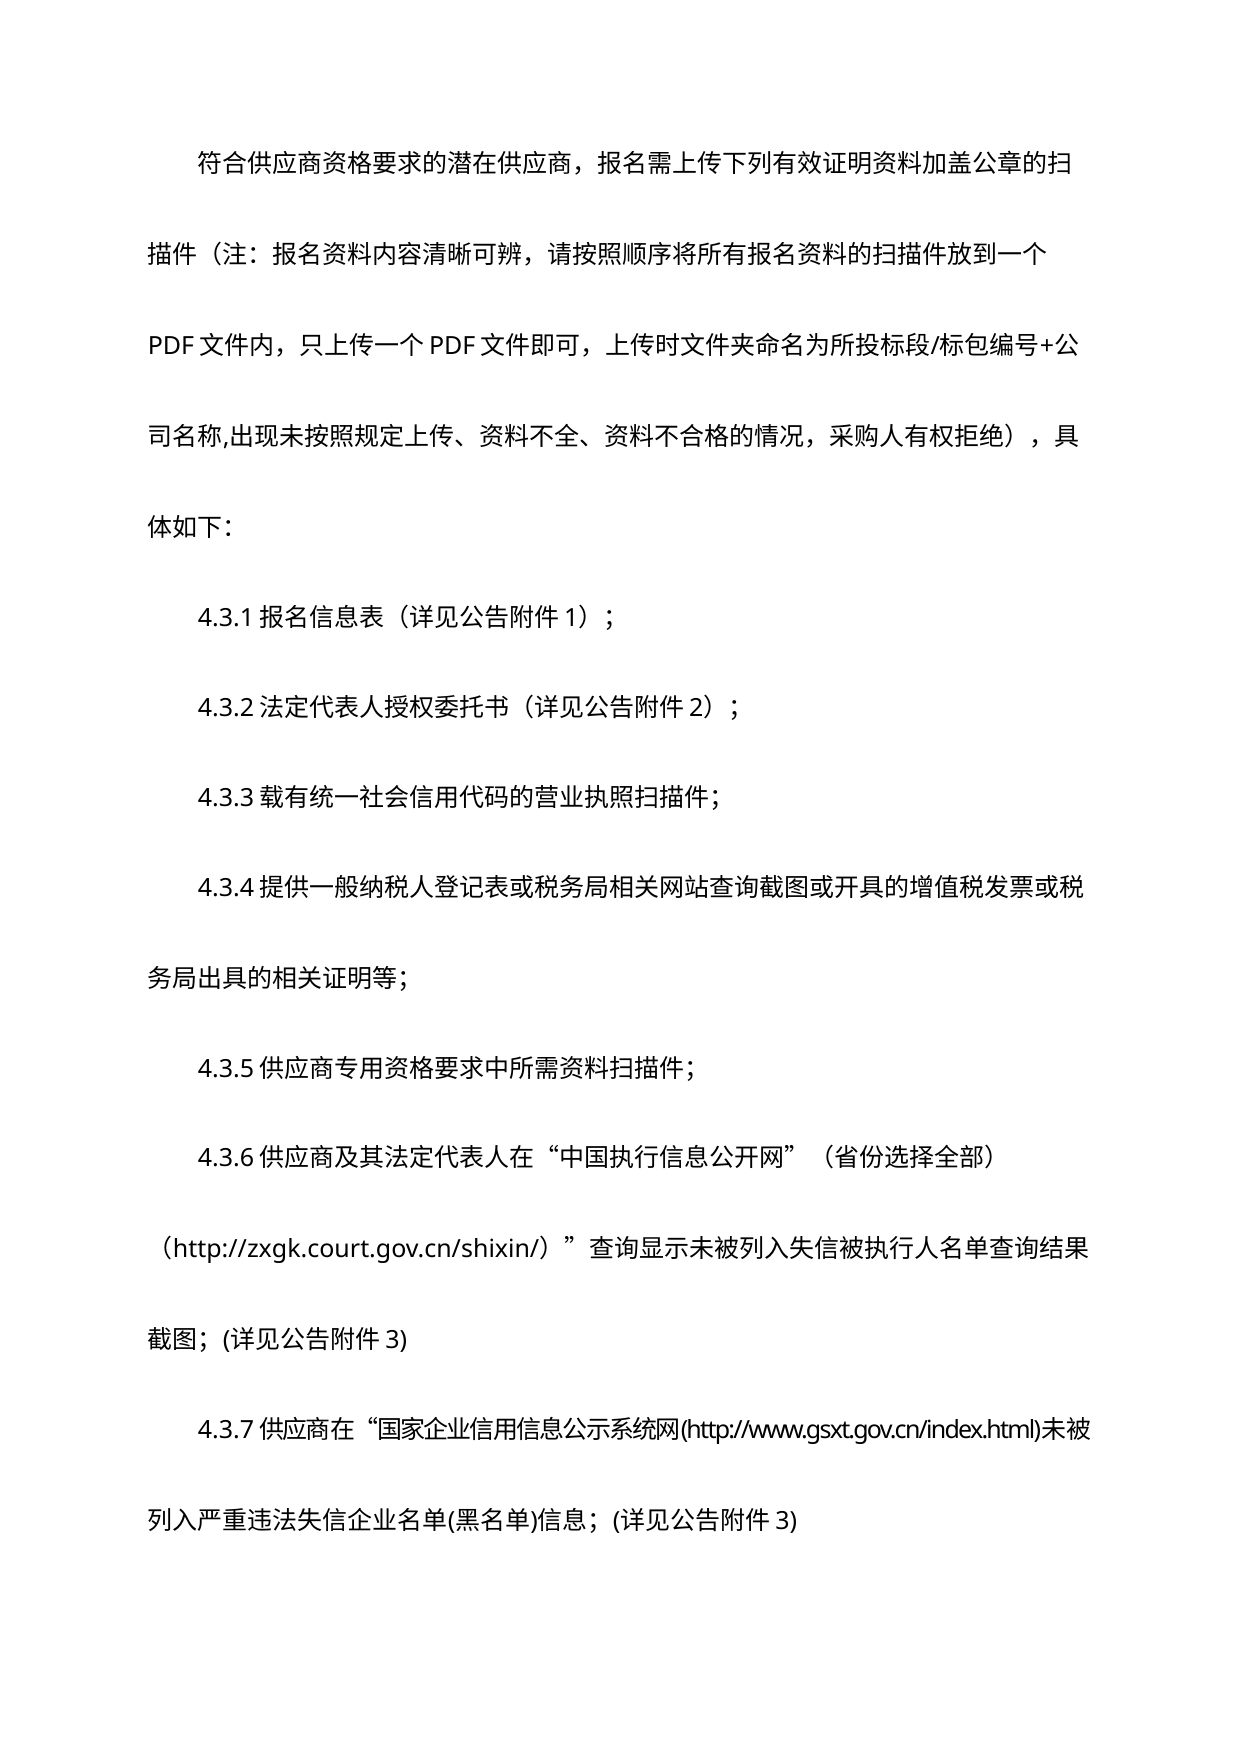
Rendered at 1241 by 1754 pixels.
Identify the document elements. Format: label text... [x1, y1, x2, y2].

text 4.3.4提供一般纳税人登记表或税务局相关网站查询截图或开具的增值税发票或税务局出具的相关证明等； [148, 853, 1093, 1009]
text 符合供应商资格要求的潜在供应商，报名需上传下列有效证明资料加盖公章的扫描件（注：报名资料内容清晰可辨，请按照顺序将所有报名资料的扫描件放到一个PDF文件内，只上传一个PDF文件即可，上传时文件夹命名为所投标段/标包编号+公司名称,出现未按照规定上传、资料不全、资料不合格的情况，采购人有权拒绝），具体如下： [148, 129, 1093, 558]
text 4.3.3载有统一社会信用代码的营业执照扫描件； [148, 763, 1093, 828]
text 4.3.5供应商专用资格要求中所需资料扫描件； [148, 1034, 1093, 1099]
text 4.3.7供应商在“国家企业信用信息公示系统网(http://www.gsxt.gov.cn/index.html)未被列入严重违法失信企业名单(黑名单)信息；(详见公告附件3) [148, 1395, 1093, 1551]
text 4.3.2法定代表人授权委托书（详见公告附件2）； [148, 673, 1093, 738]
text 4.3.6供应商及其法定代表人在“中国执行信息公开网”（省份选择全部）（http://zxgk.court.gov.cn/shixin/）”查询显示未被列入失信被执行人名单查询结果截图；(详见公告附件3) [148, 1123, 1093, 1370]
text 4.3.1报名信息表（详见公告附件1）； [148, 583, 1093, 648]
